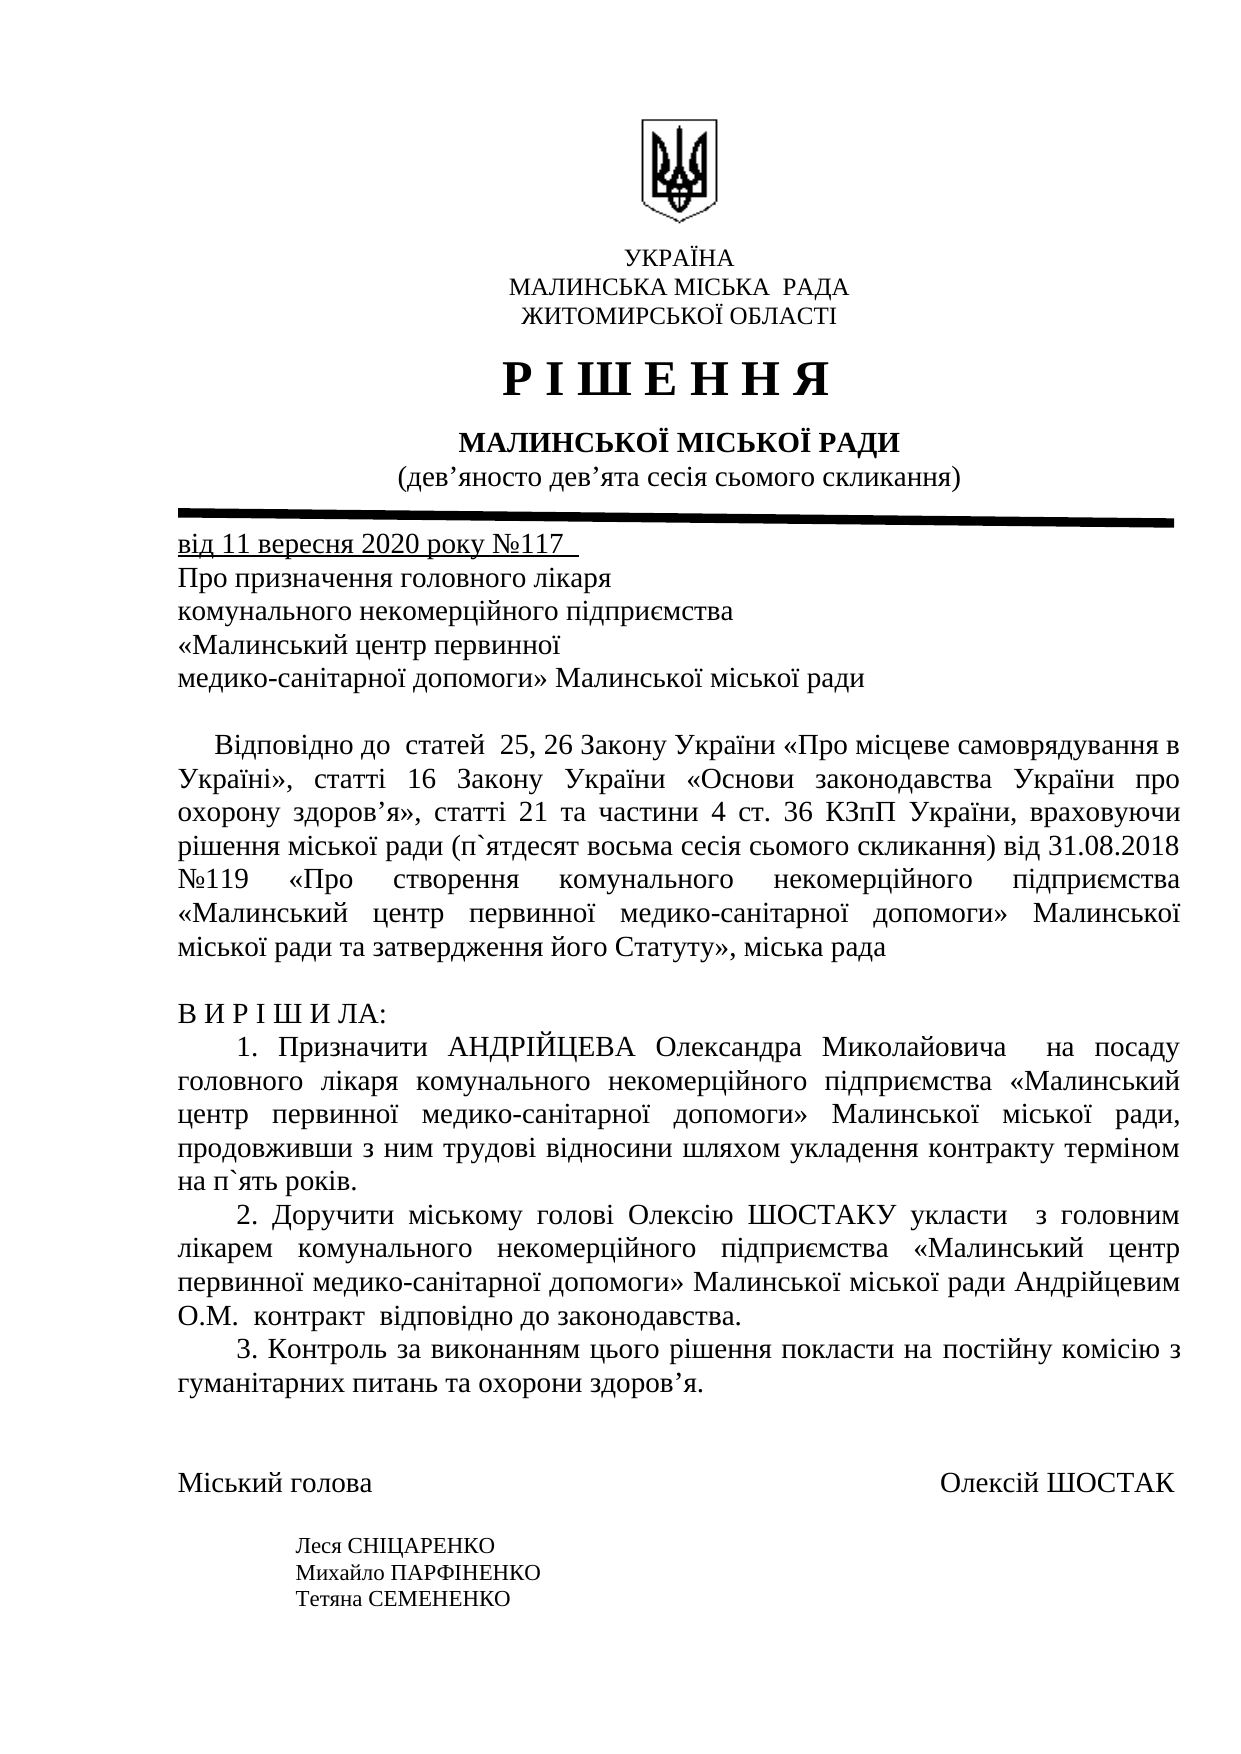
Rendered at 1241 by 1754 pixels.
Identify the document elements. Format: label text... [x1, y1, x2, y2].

text «Малинський центр первинної [177, 627, 1181, 660]
text Міський голова Олексій ШОСТАК [177, 1465, 1181, 1499]
text Р І Ш Е Н Н я [177, 349, 1181, 406]
text 2. Доручити міському голові Олексію ШОСТАКУ укласти з головним лікарем комунального некомерційного підприємства «Малинський центр первинної медико-санітарної допомоги» Малинської міської ради Андрійцевим О.М. контракт відповідно до законодавства. [177, 1197, 1181, 1331]
text (дев’яносто дев’ята сесія сьомого скликання) [177, 459, 1181, 493]
text 3. Контроль за виконанням цього рішення покласти на постійну комісію з гуманітарних питань та охорони здоров’я. [177, 1331, 1181, 1398]
text медико-санітарної допомоги» Малинської міської ради [177, 660, 1181, 694]
text МАЛИНСЬКА МІСЬКА РАДА [177, 272, 1181, 301]
text ЖИТОМИРСЬКОЇ ОБЛАСТІ [177, 301, 1181, 330]
text від 11 вересня 2020 року №117 [177, 526, 1181, 560]
text Про призначення головного лікаря [177, 560, 1181, 593]
picture [635, 118, 723, 225]
text УКРАЇНА [177, 243, 1181, 272]
text комунального некомерційного підприємства [177, 593, 1181, 627]
text В И Р І Ш И ЛА: [177, 996, 1181, 1029]
text малинської МІСЬКОЇ ради [177, 426, 1181, 459]
text Михайло ПАРФІНЕНКО [177, 1559, 1181, 1585]
text 1. Призначити АНДРІЙЦЕВА Олександра Миколайовича на посаду головного лікаря комунального некомерційного підприємства «Малинський центр первинної медико-санітарної допомоги» Малинської міської ради, продовживши з ним трудові відносини шляхом укладення контракту терміном на п`ять років. [177, 1029, 1181, 1197]
text Леся СНІЦАРЕНКО [177, 1532, 1181, 1559]
text Тетяна СЕМЕНЕНКО [177, 1585, 1181, 1612]
text Відповідно до статей 25, 26 Закону України «Про місцеве самоврядування в Україні», статті 16 Закону України «Основи законодавства України про охорону здоров’я», статті 21 та частини 4 ст. 36 КЗпП України, враховуючи рішення міської ради (п`ятдесят восьма сесія сьомого скликання) від 31.08.2018 №119 «Про створення комунального некомерційного підприємства «Малинський центр первинної медико-санітарної допомоги» Малинської міської ради та затвердження його Статуту», міська рада [177, 727, 1181, 962]
